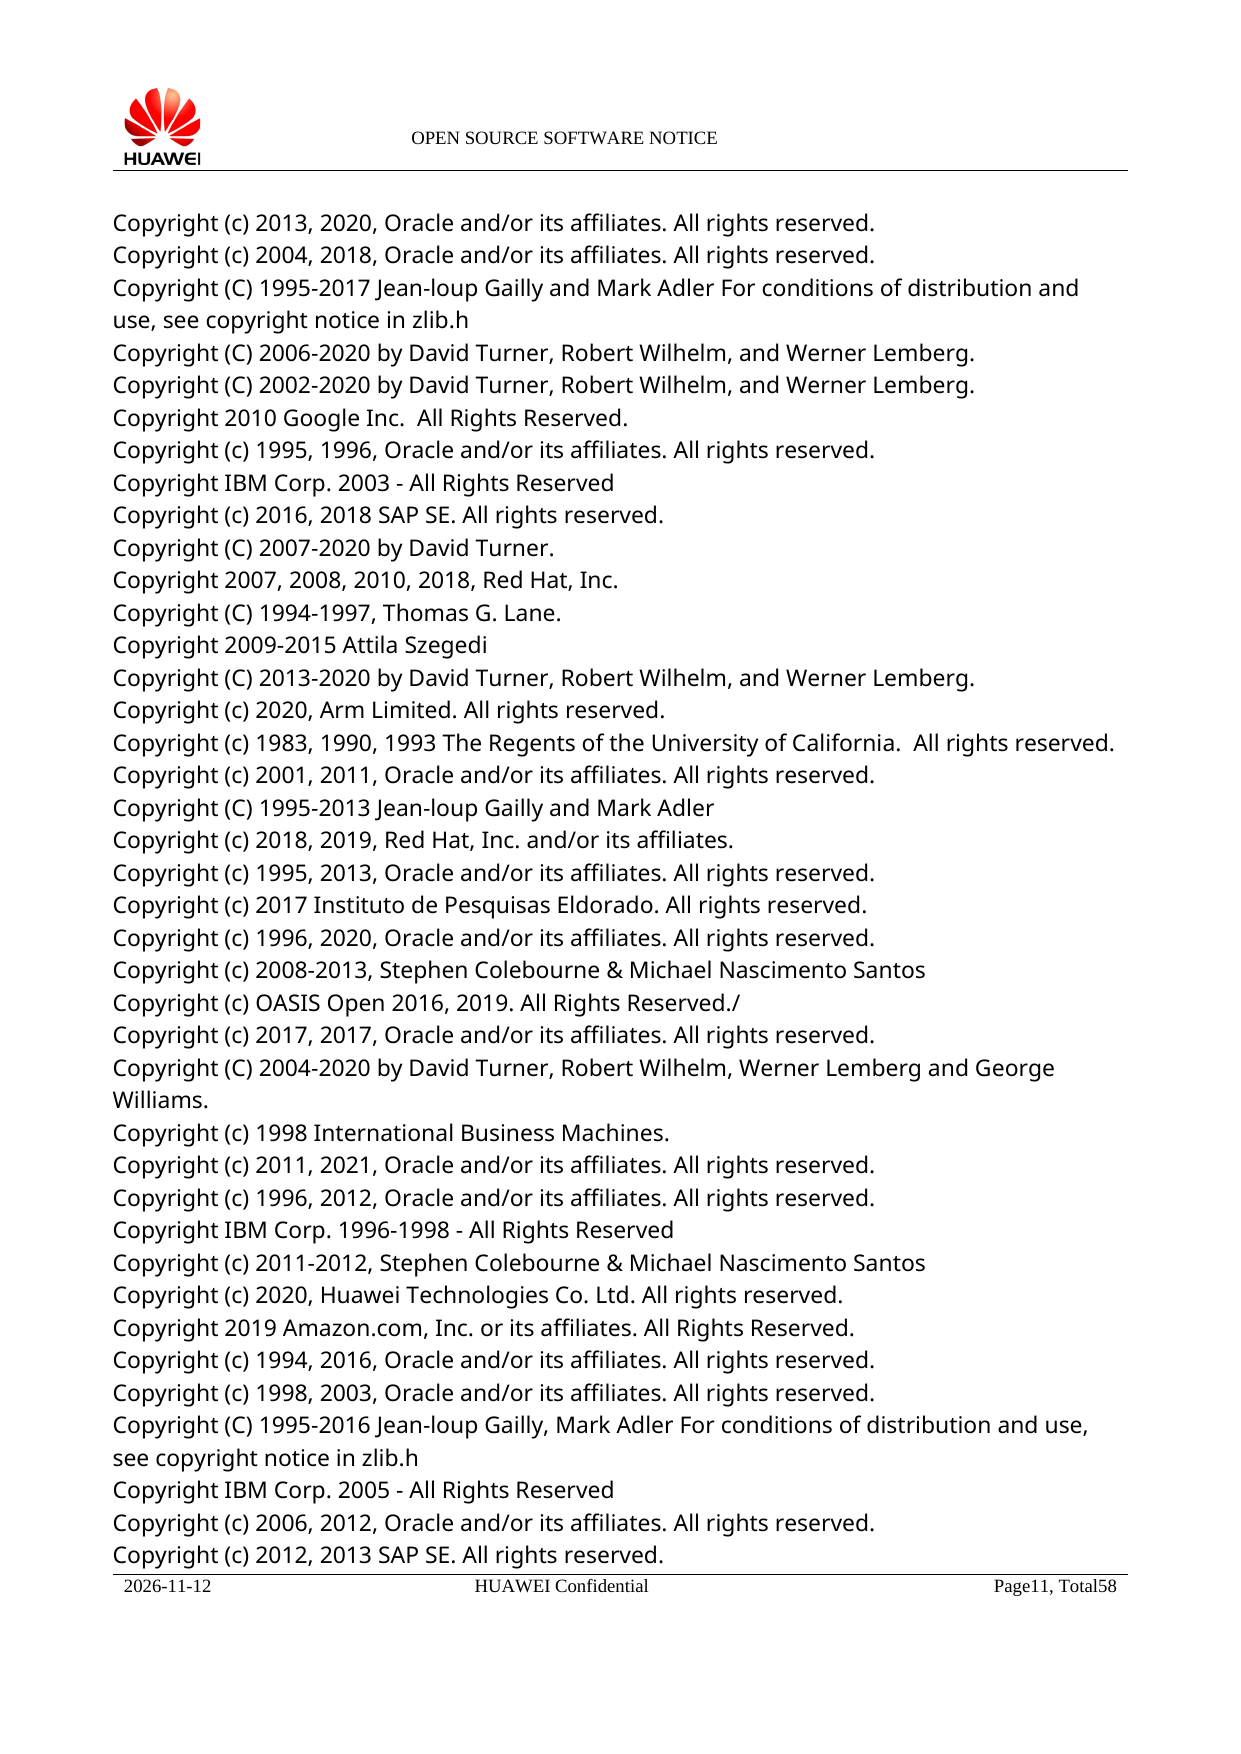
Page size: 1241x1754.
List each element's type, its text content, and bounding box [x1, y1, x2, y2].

picture [124, 88, 201, 165]
